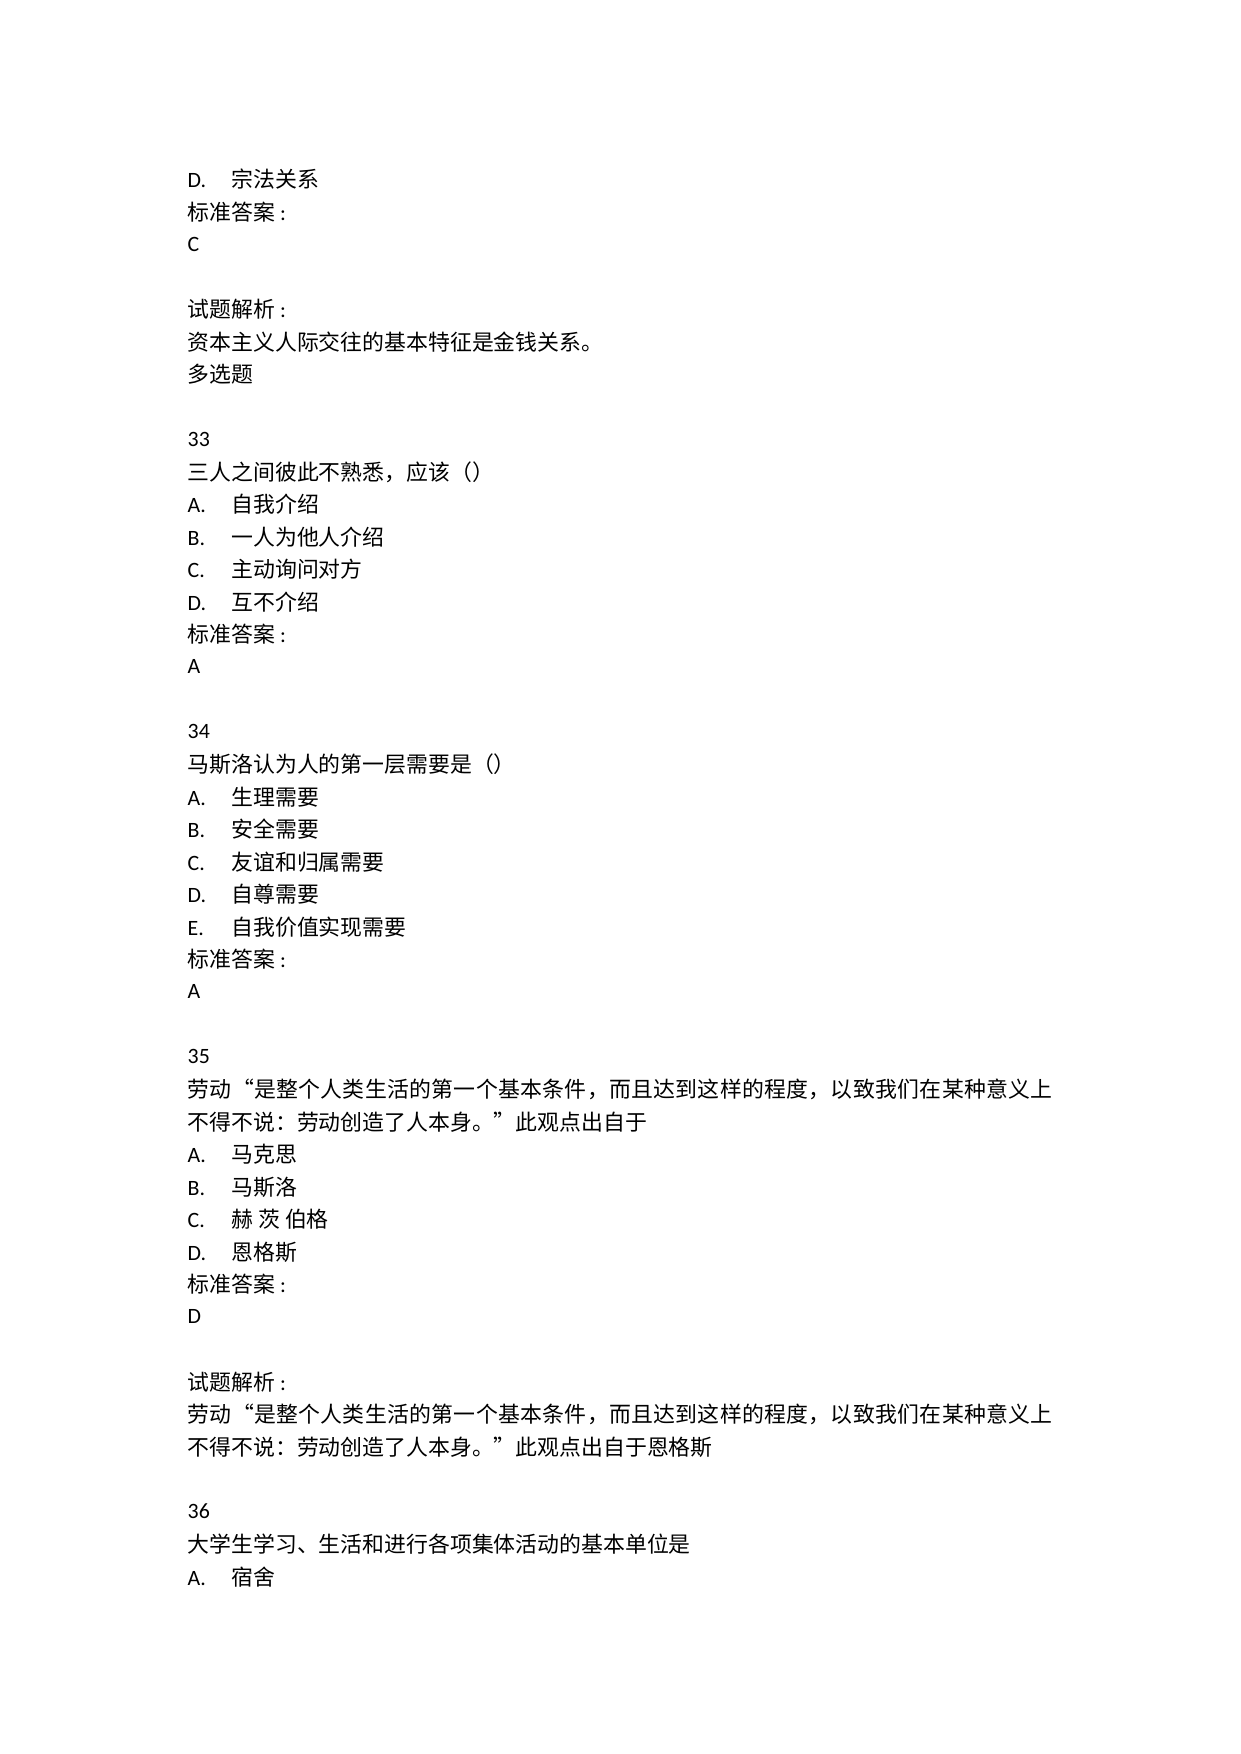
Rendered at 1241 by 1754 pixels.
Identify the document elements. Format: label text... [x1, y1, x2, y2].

text 35 [187, 1039, 1053, 1072]
text B. 马斯洛 [187, 1169, 1053, 1202]
text 试题解析 : [187, 292, 1053, 324]
text 三人之间彼此不熟悉，应该（） [187, 454, 1053, 487]
text A [187, 974, 1053, 1007]
text D. 互不介绍 [187, 584, 1053, 617]
text 标准答案 : [187, 617, 1053, 649]
text C. 友谊和归属需要 [187, 844, 1053, 877]
text 33 [187, 422, 1053, 454]
text C [187, 227, 1053, 259]
text 大学生学习、生活和进行各项集体活动的基本单位是 [187, 1527, 1053, 1559]
text D [187, 1299, 1053, 1332]
text C. 主动询问对方 [187, 552, 1053, 584]
text D. 自尊需要 [187, 877, 1053, 909]
text 标准答案 : [187, 194, 1053, 227]
text D. 恩格斯 [187, 1234, 1053, 1267]
text 劳动“是整个人类生活的第一个基本条件，而且达到这样的程度，以致我们在某种意义上不得不说：劳动创造了人本身。”此观点出自于恩格斯 [187, 1397, 1053, 1462]
text 标准答案 : [187, 942, 1053, 974]
text 34 [187, 714, 1053, 747]
text E. 自我价值实现需要 [187, 909, 1053, 942]
text B. 安全需要 [187, 812, 1053, 844]
text 36 [187, 1494, 1053, 1527]
text 多选题 [187, 357, 1053, 389]
text B. 一人为他人介绍 [187, 519, 1053, 552]
text A. 自我介绍 [187, 487, 1053, 519]
text D. 宗法关系 [187, 162, 1053, 194]
text 劳动“是整个人类生活的第一个基本条件，而且达到这样的程度，以致我们在某种意义上不得不说：劳动创造了人本身。”此观点出自于 [187, 1072, 1053, 1137]
text C. 赫 茨 伯格 [187, 1202, 1053, 1234]
text A. 宿舍 [187, 1559, 1053, 1592]
text 标准答案 : [187, 1267, 1053, 1299]
text A. 马克思 [187, 1137, 1053, 1169]
text A [187, 649, 1053, 682]
text 资本主义人际交往的基本特征是金钱关系。 [187, 324, 1053, 357]
text A. 生理需要 [187, 779, 1053, 812]
text 试题解析 : [187, 1364, 1053, 1397]
text 马斯洛认为人的第一层需要是（） [187, 747, 1053, 779]
